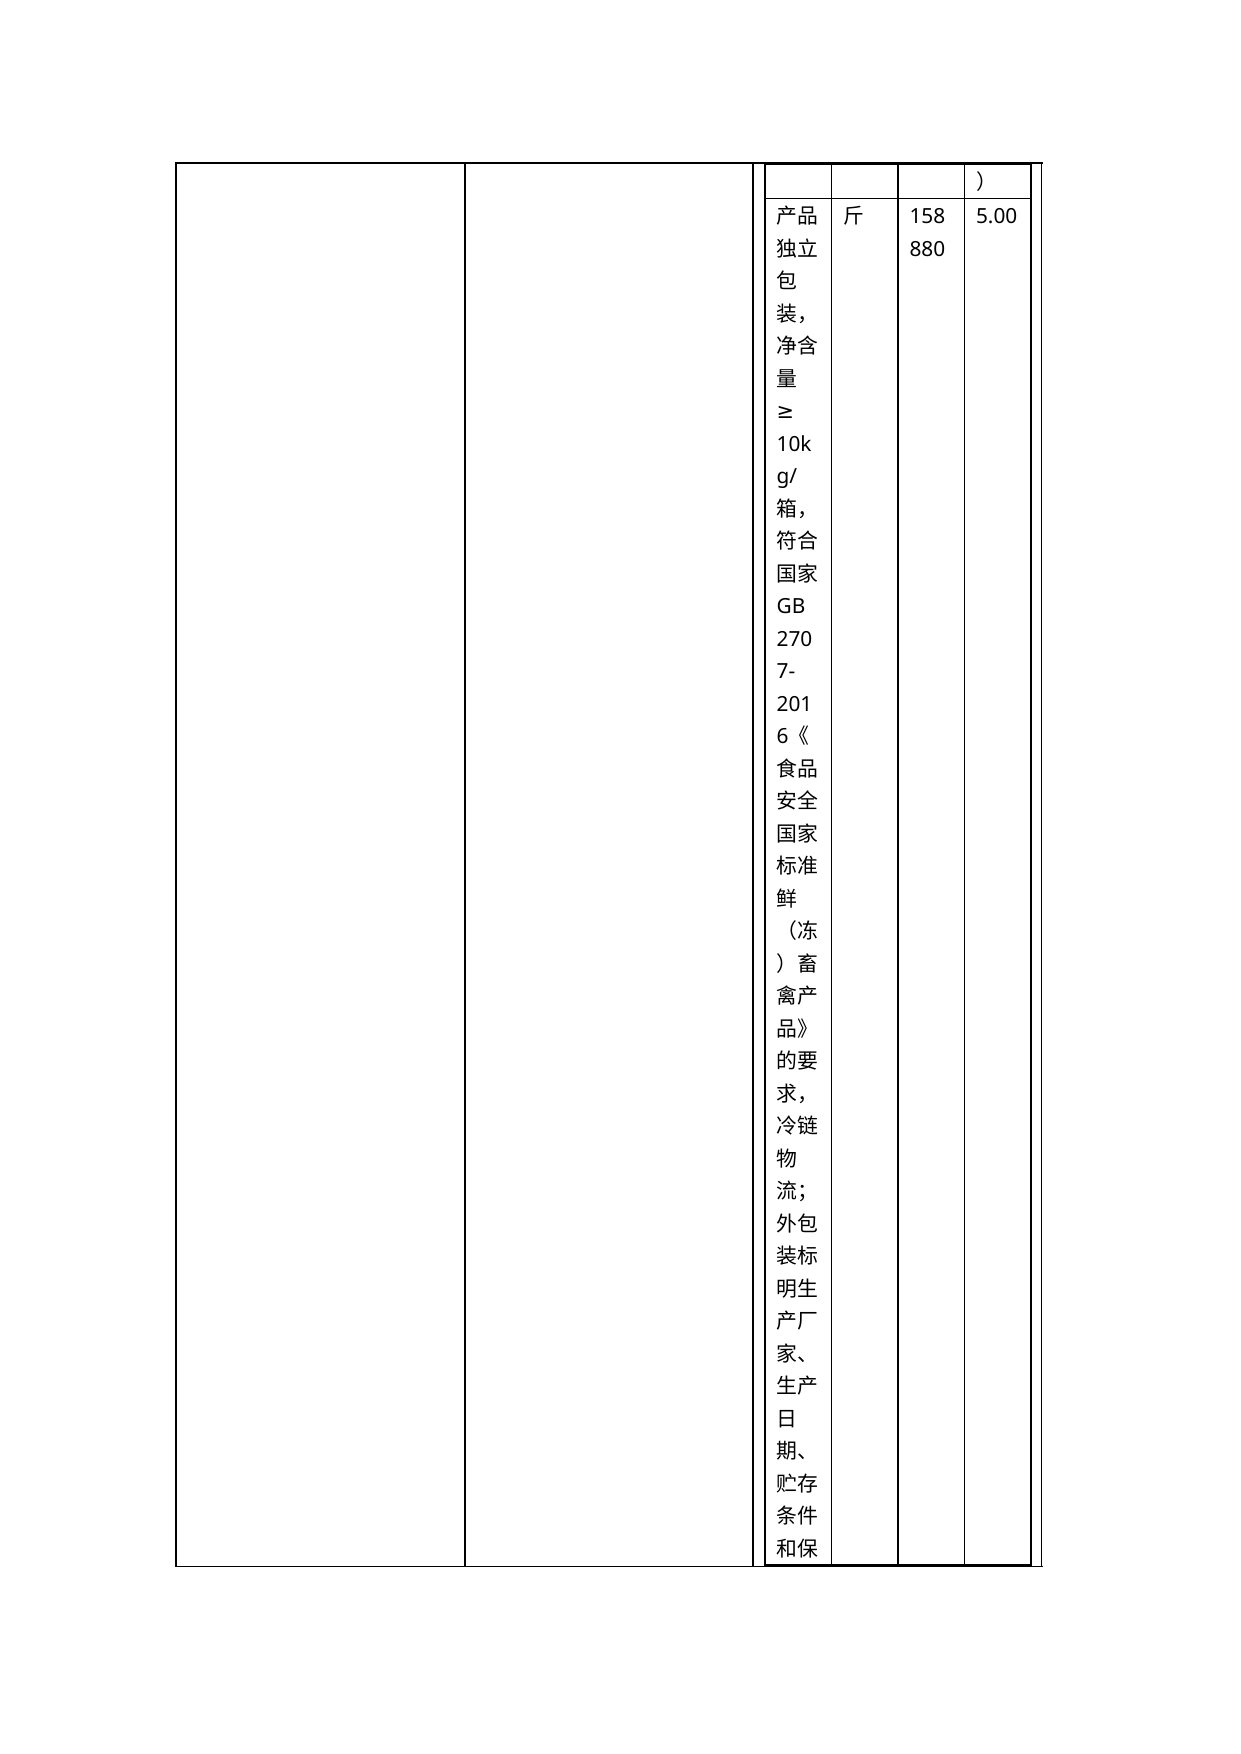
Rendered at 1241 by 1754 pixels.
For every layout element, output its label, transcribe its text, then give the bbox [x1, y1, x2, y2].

table_cell [965, 199, 1030, 1564]
table_cell [766, 165, 831, 198]
table_cell [832, 165, 897, 198]
table_cell [899, 165, 964, 198]
table_cell [965, 165, 1030, 198]
table_cell [1032, 164, 1041, 1566]
table_cell [466, 164, 752, 1566]
table_cell [899, 199, 964, 1564]
table_cell 1 [177, 164, 464, 1566]
table_cell [754, 164, 764, 1566]
table_cell [832, 199, 897, 1564]
table_cell [766, 199, 831, 1564]
